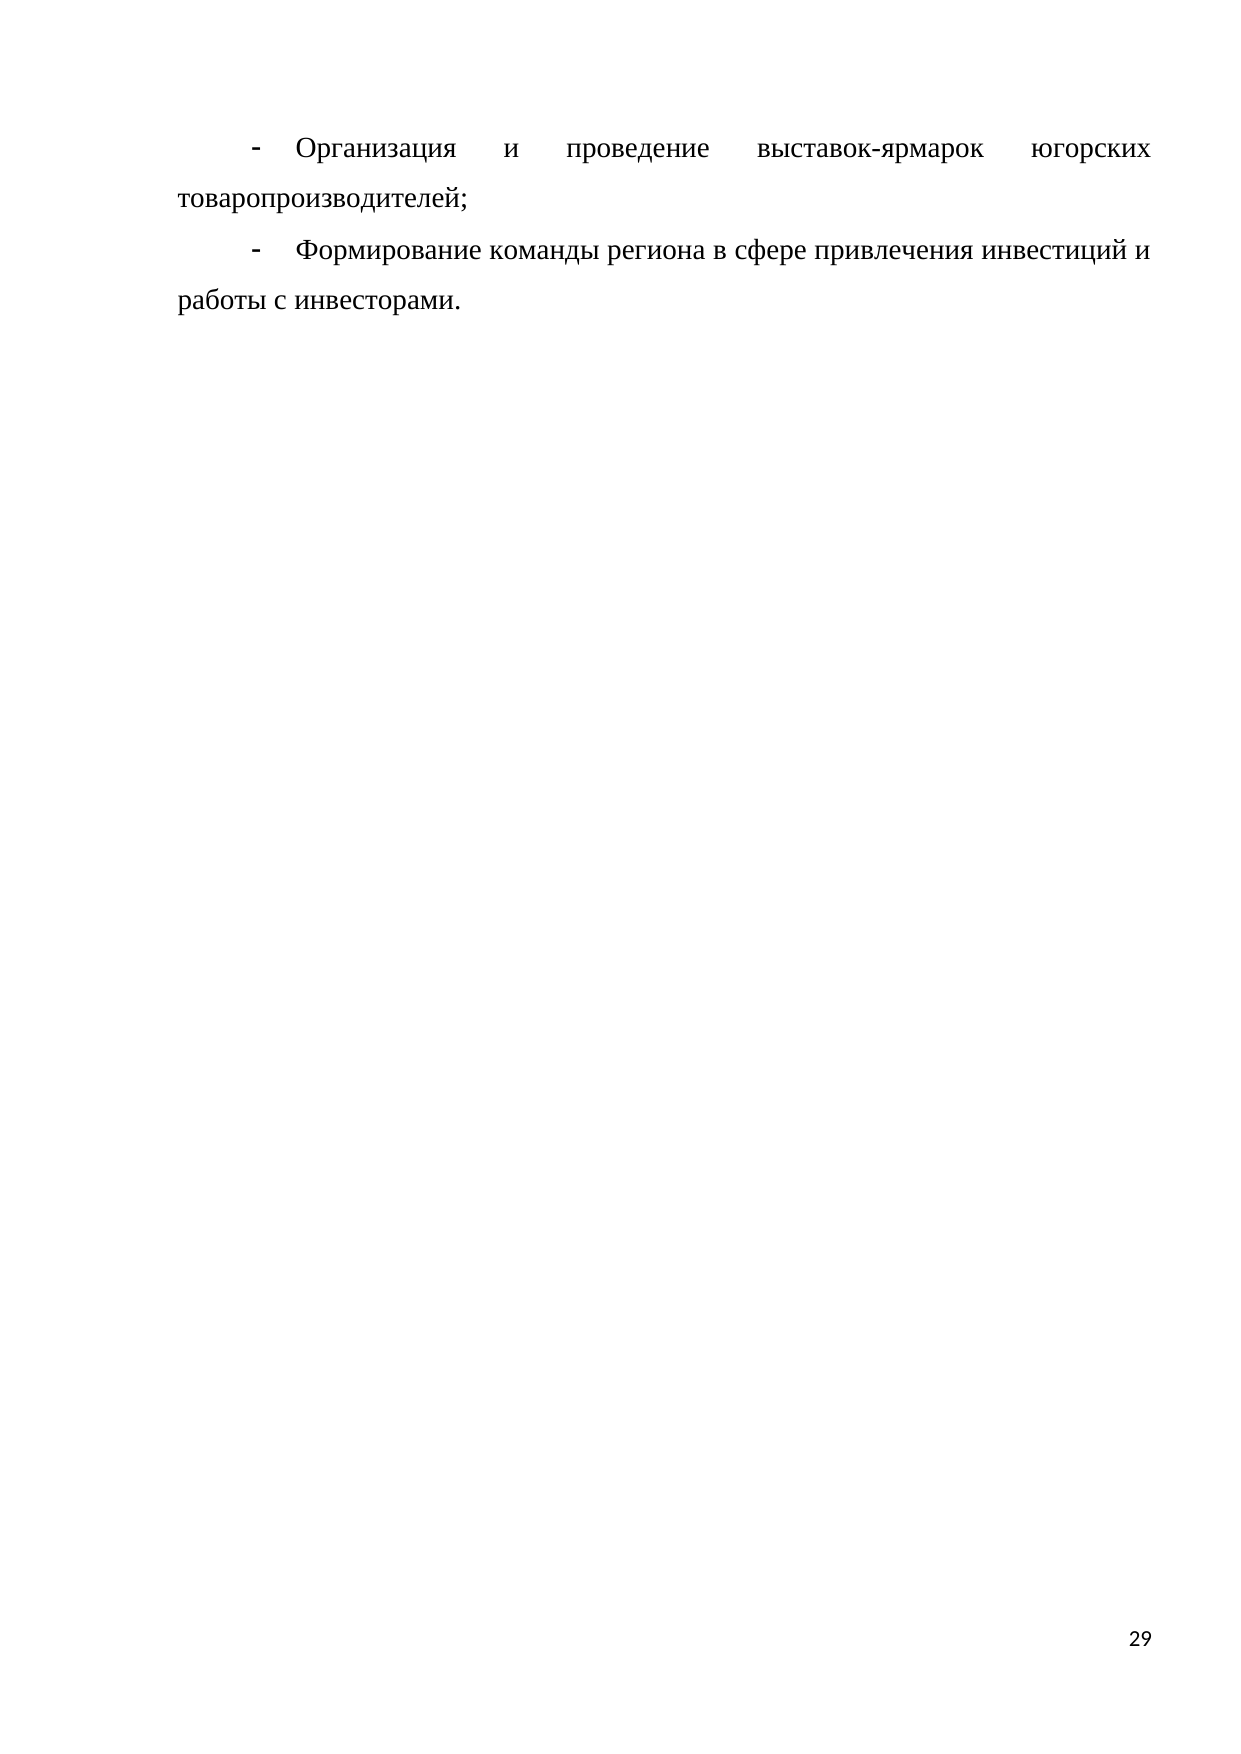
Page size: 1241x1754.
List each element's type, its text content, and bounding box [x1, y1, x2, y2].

list Организация и проведение выставок-ярмарок югорских товаропроизводителей; [177, 130, 1152, 214]
list Формирование команды региона в сфере привлечения инвестиций и работы с инвесторами. [177, 232, 1152, 316]
